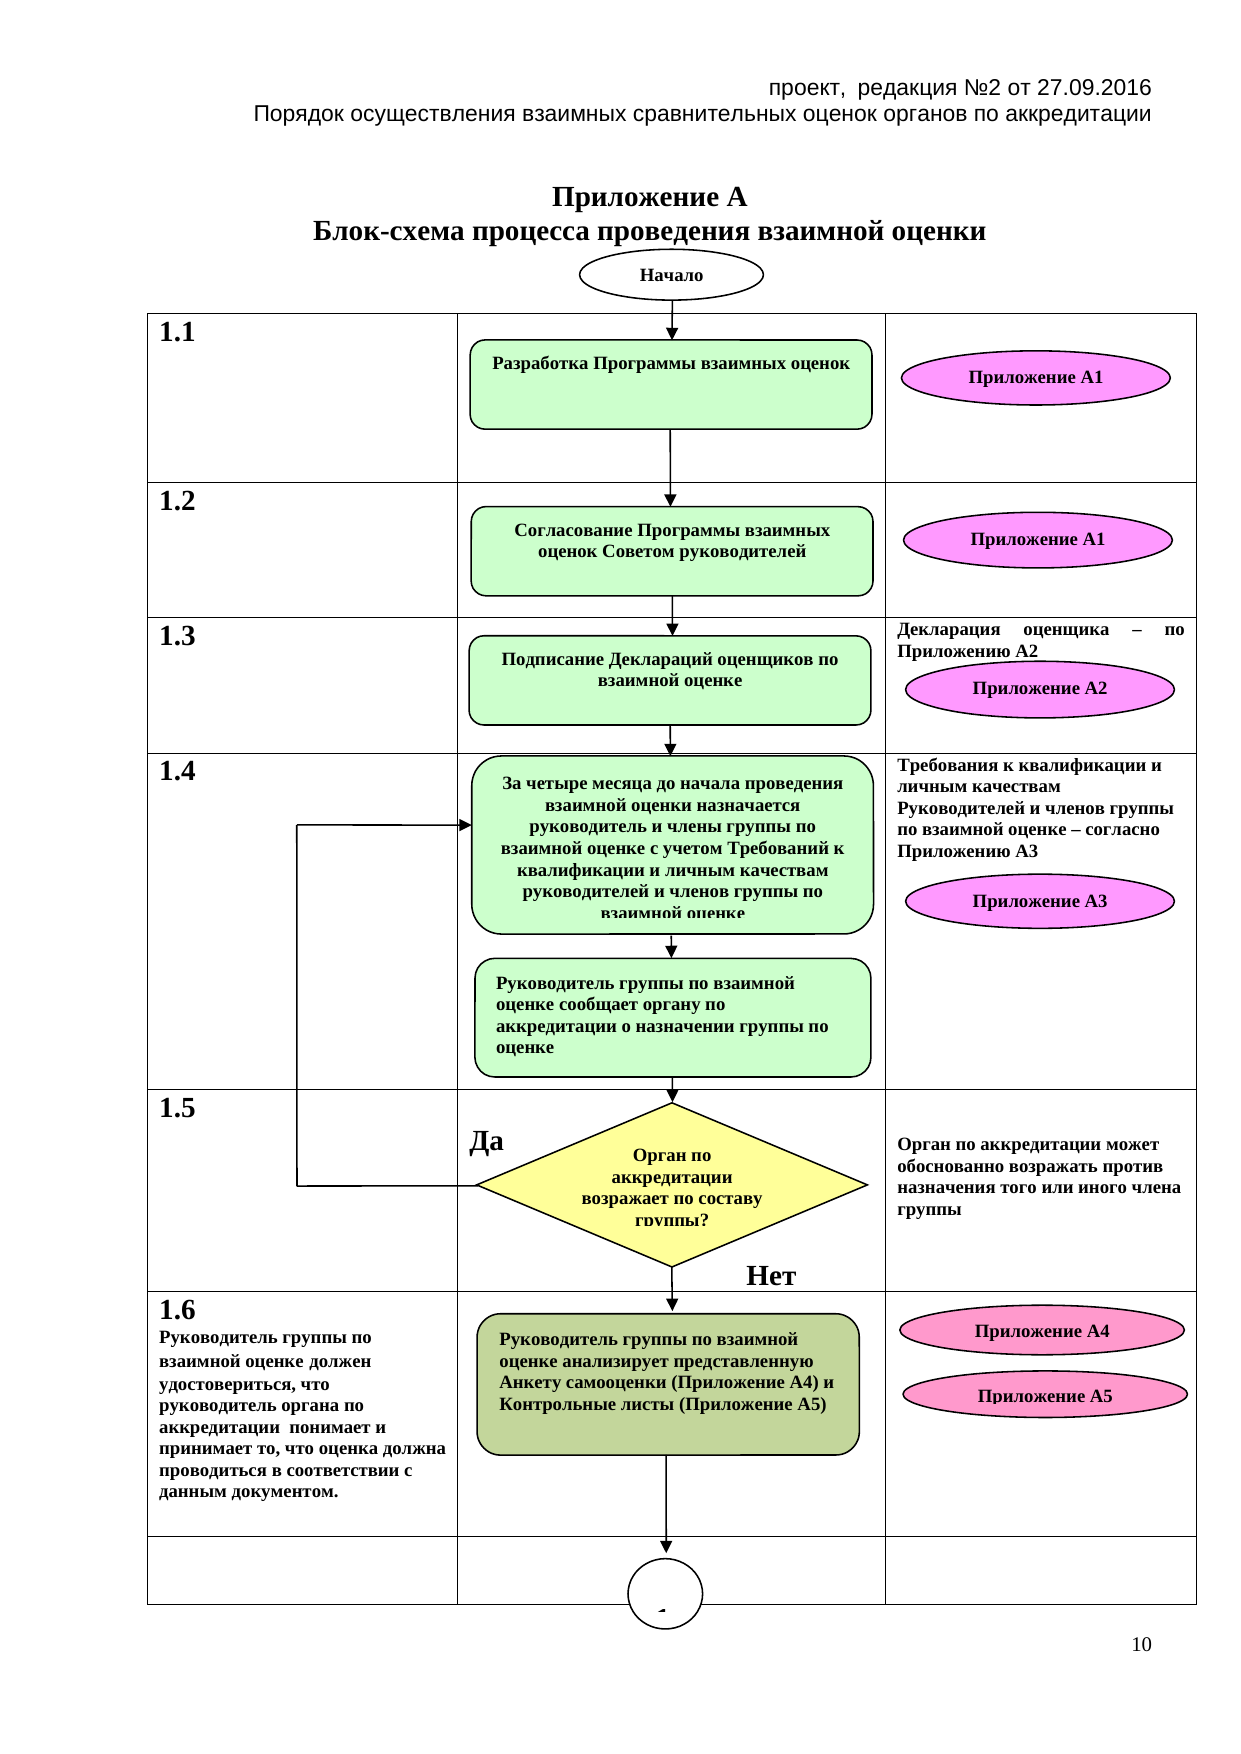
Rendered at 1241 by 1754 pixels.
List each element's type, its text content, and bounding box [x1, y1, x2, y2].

text Приложение А [148, 179, 1152, 213]
table_cell [672, 483, 885, 617]
table_cell [458, 1537, 885, 1604]
table_cell [672, 618, 885, 752]
table_cell Декларация оценщика – по Приложению А2 [886, 618, 1196, 752]
table_cell Требования к квалификации и личным качествам Руководителей и членов группы по взаимной оценке – согласно Приложению А3 [886, 754, 1196, 1089]
table_cell [458, 826, 671, 1089]
table_cell [886, 483, 1196, 617]
text Блок-схема процесса проведения взаимной оценки [148, 213, 1152, 246]
table_cell [886, 1292, 1196, 1536]
table_cell Орган по аккредитации может обоснованно возражать против назначения того или иного члена группы [886, 1090, 1196, 1291]
table_cell [886, 1537, 1196, 1604]
table_cell [148, 1537, 457, 1604]
table_cell 1.6 Руководитель группы по взаимной оценке должен удостовериться, что руководитель органа по аккредитации понимает и принимает то, что оценка должна проводиться в соответствии с данным документом. [148, 1292, 457, 1536]
table_cell 1.2 [148, 483, 457, 617]
table_cell [672, 754, 885, 1089]
table_cell [458, 754, 669, 824]
table_header 1.1 [148, 314, 457, 482]
table_header [886, 314, 1196, 482]
table_cell 1.3 [148, 618, 457, 752]
table_cell [458, 483, 671, 617]
table_cell 1.5 [148, 1090, 457, 1291]
table_cell 1.4 [148, 754, 457, 1089]
table_cell [458, 1292, 672, 1536]
table_cell [458, 618, 671, 752]
table_header [671, 314, 885, 482]
table_cell Да Нет [458, 1187, 671, 1291]
table_cell Да Нет [458, 1090, 671, 1185]
table_header [458, 314, 671, 482]
table_cell Да Нет [673, 1090, 885, 1291]
table_cell [667, 1292, 885, 1536]
